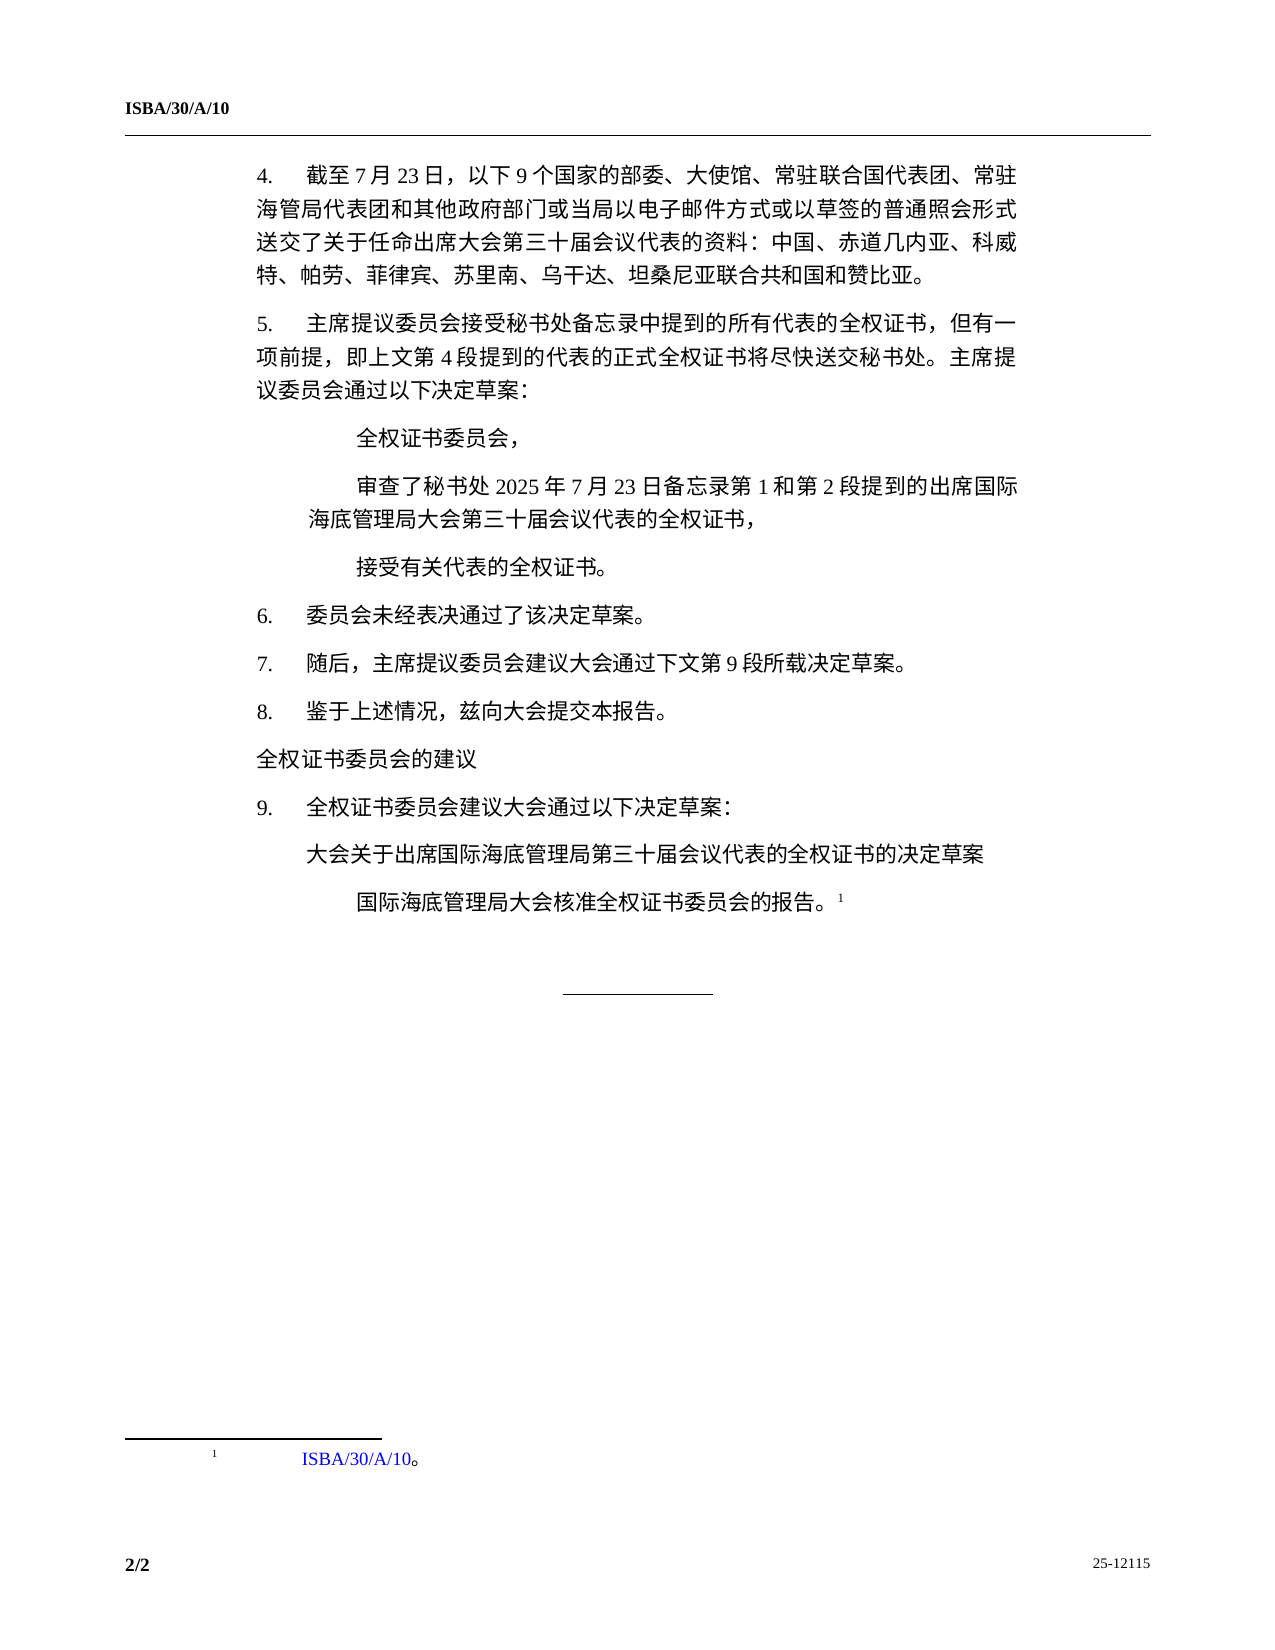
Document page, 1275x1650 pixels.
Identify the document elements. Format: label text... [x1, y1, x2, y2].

text 接受有关代表的全权证书。 [308, 549, 1018, 582]
text 审查了秘书处2025年7月23日备忘录第1和第2段提到的出席国际海底管理局大会第三十届会议代表的全权证书， [308, 467, 1018, 534]
text 9. 全权证书委员会建议大会通过以下决定草案： [257, 788, 1018, 822]
text 全权证书委员会， [308, 419, 1018, 453]
text 8. 鉴于上述情况，兹向大会提交本报告。 [257, 692, 1018, 726]
text 国际海底管理局大会核准全权证书委员会的报告。 [308, 884, 1018, 917]
text 大会关于出席国际海底管理局第三十届会议代表的全权证书的决定草案 [257, 836, 1018, 869]
text 6. 委员会未经表决通过了该决定草案。 [257, 597, 1018, 630]
text 7. 随后，主席提议委员会建议大会通过下文第9段所载决定草案。 [257, 644, 1018, 678]
text 全权证书委员会的建议 [125, 740, 1019, 774]
text 5. 主席提议委员会接受秘书处备忘录中提到的所有代表的全权证书，但有一项前提，即上文第4段提到的代表的正式全权证书将尽快送交秘书处。主席提议委员会通过以下决定草案： [257, 305, 1018, 405]
text 4. 截至7月23日，以下9个国家的部委、大使馆、常驻联合国代表团、常驻海管局代表团和其他政府部门或当局以电子邮件方式或以草签的普通照会形式送交了关于任命出席大会第三十届会议代表的资料：中国、赤道几内亚、科威特、帕劳、菲律宾、苏里南、乌干达、坦桑尼亚联合共和国和赞比亚。 [257, 157, 1018, 290]
